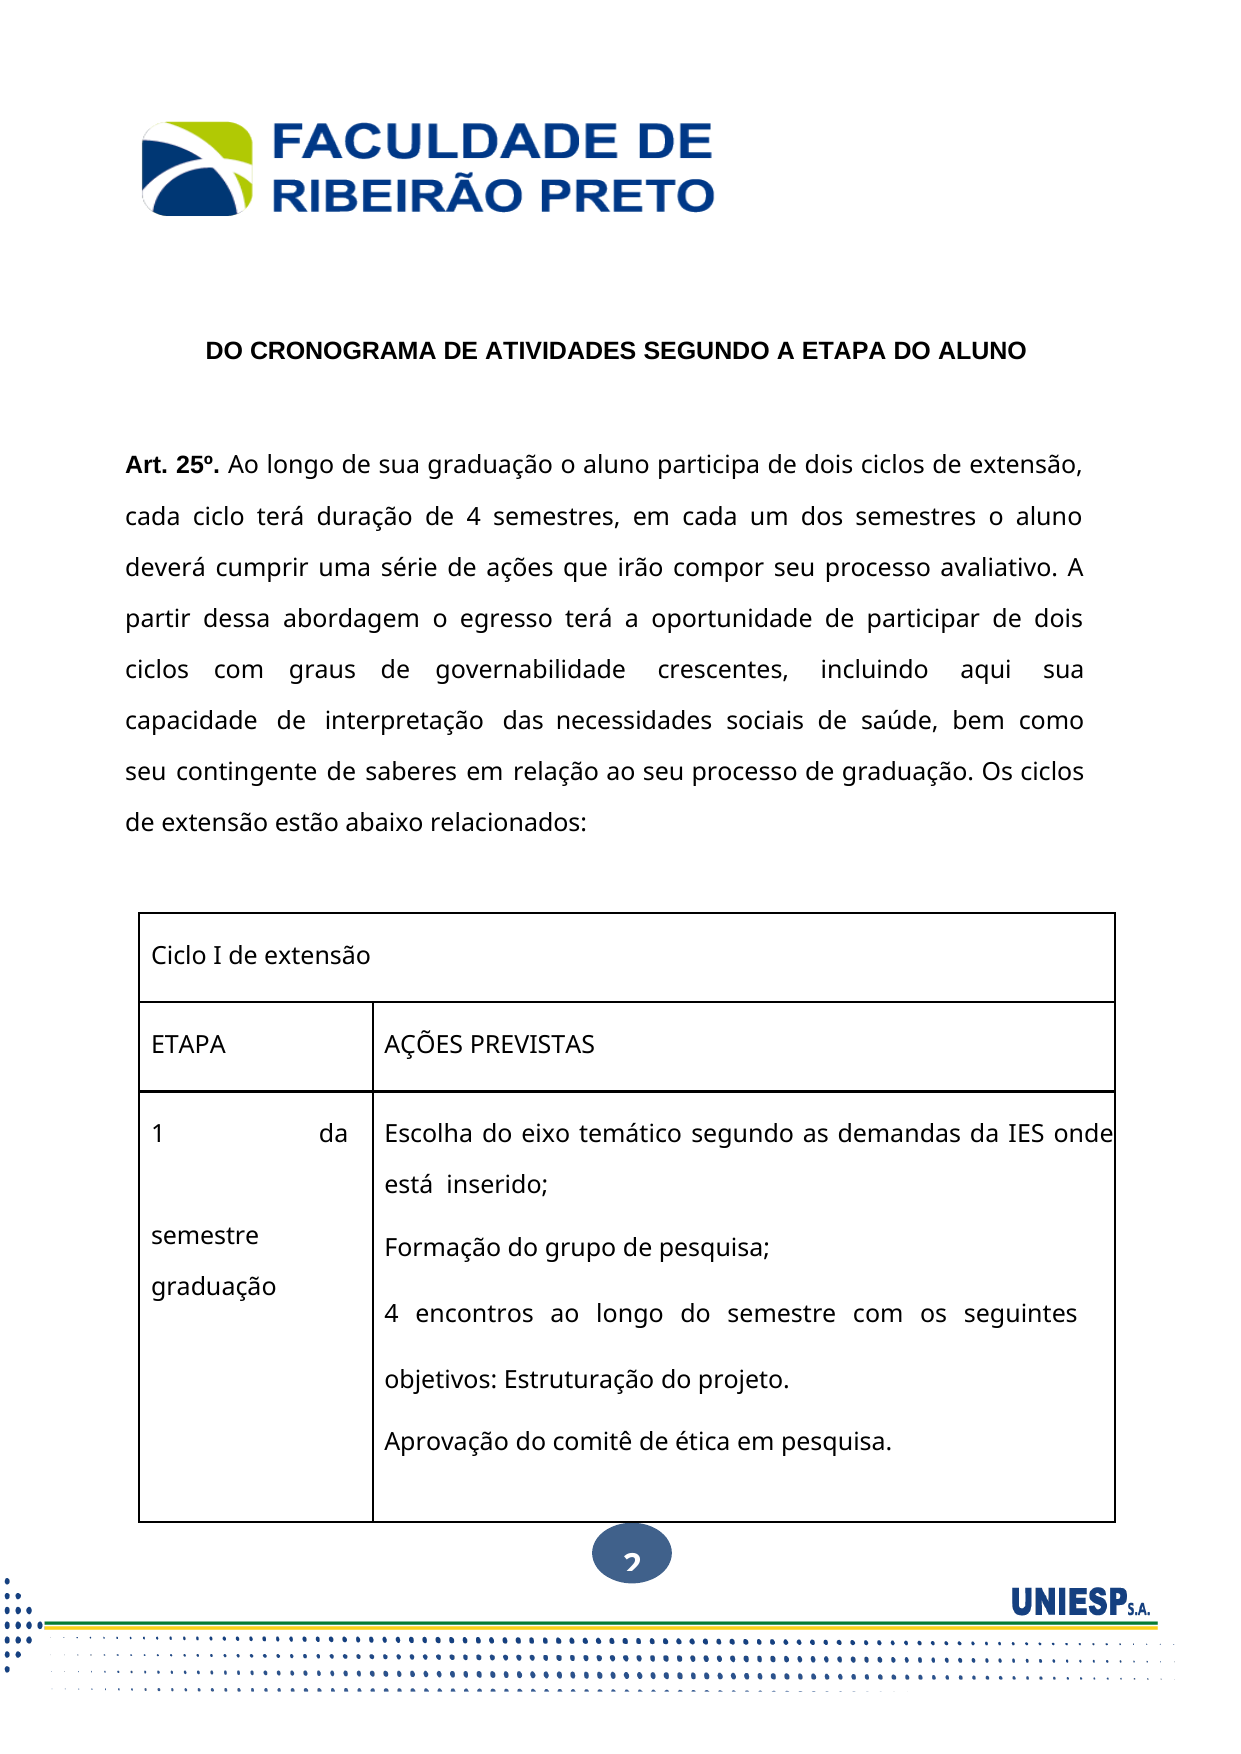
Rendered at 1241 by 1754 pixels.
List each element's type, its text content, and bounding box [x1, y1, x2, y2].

table_cell 1 semestre graduação [140, 1093, 318, 1521]
table_header Ciclo I de extensão [140, 914, 1114, 1001]
table_cell ETAPA [140, 1003, 372, 1090]
picture [0, 1522, 1181, 1692]
table_cell da [318, 1093, 372, 1521]
table_cell AÇÕES PREVISTAS [374, 1003, 1114, 1090]
picture [125, 59, 729, 274]
subtitle DO CRONOGRAMA DE ATIVIDADES SEGUNDO A ETAPA DO ALUNO [148, 336, 1084, 364]
text Art. 25º. Ao longo de sua graduação o aluno participa de dois ciclos de extensão, cada ciclo terá duração de 4 semestres, em cada um dos semestres o aluno deverá cumprir uma série de ações que irão compor seu processo avaliativo. A partir dessa abordagem o egresso terá a oportunidade de participar de dois ciclos com graus de governabilidade crescentes, incluindo aqui sua capacidade de interpretação das necessidades sociais de saúde, bem como seu contingente de saberes em relação ao seu processo de graduação. Os ciclos de extensão estão abaixo relacionados: [125, 447, 1084, 838]
